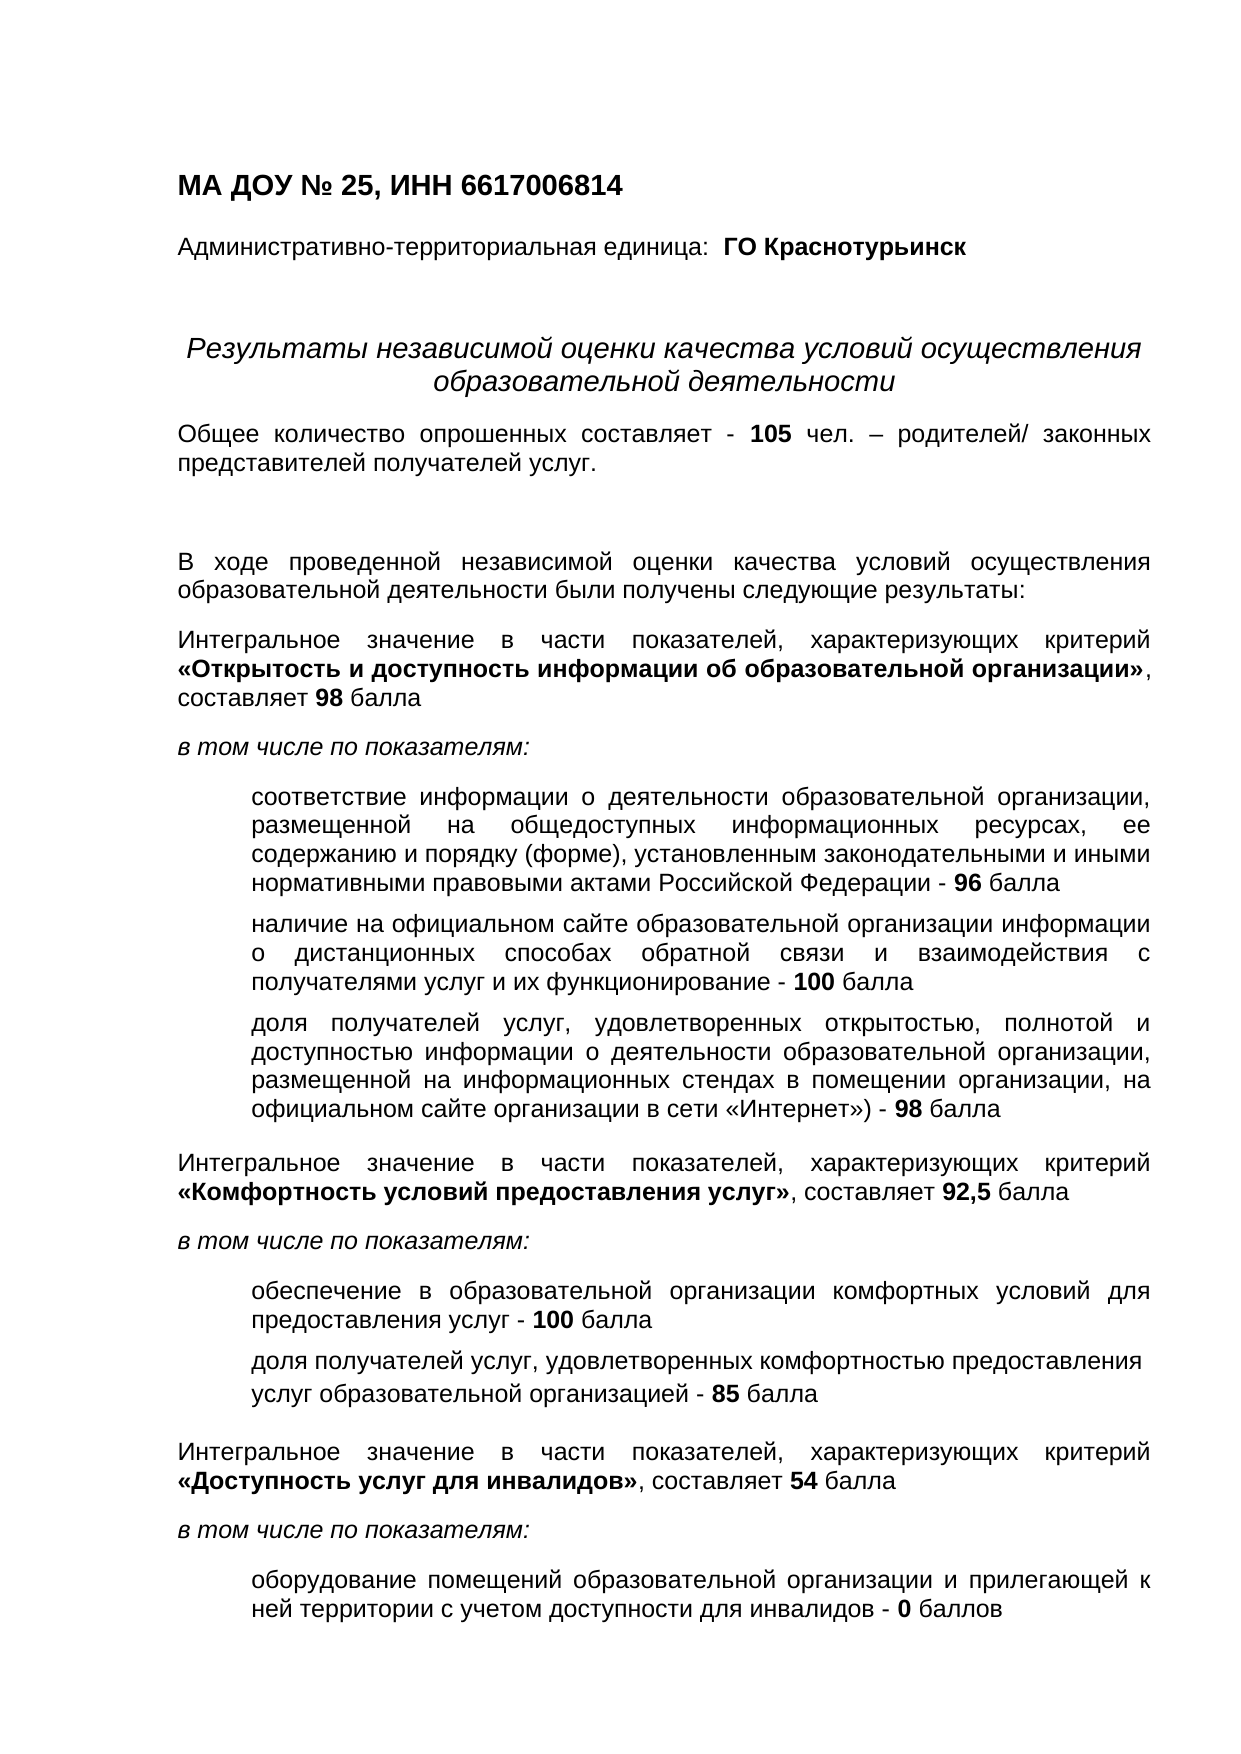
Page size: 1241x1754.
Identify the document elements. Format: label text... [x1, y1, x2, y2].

text в том числе по показателям: [177, 732, 1152, 761]
text Интегральное значение в части показателей, характеризующих критерий «Открытость и доступность информации об образовательной организации», составляет 98 балла [177, 625, 1152, 711]
subtitle МА ДОУ № 25, ИНН 6617006814 [177, 168, 1152, 202]
text обеспечение в образовательной организации комфортных условий для предоставления услуг - 100 балла [251, 1276, 1152, 1333]
text доля получателей услуг, удовлетворенных открытостью, полнотой и доступностью информации о деятельности образовательной организации, размещенной на информационных стендах в помещении организации, на официальном сайте организации в сети «Интернет») - 98 балла [251, 1008, 1152, 1123]
text в том числе по показателям: [177, 1226, 1152, 1255]
text в том числе по показателям: [177, 1515, 1152, 1544]
text В ходе проведенной независимой оценки качества условий осуществления образовательной деятельности были получены следующие результаты: [177, 547, 1152, 604]
text наличие на официальном сайте образовательной организации информации о дистанционных способах обратной связи и взаимодействия с получателями услуг и их функционирование - 100 балла [251, 909, 1152, 995]
text Результаты независимой оценки качества условий осуществления образовательной деятельности [177, 331, 1152, 398]
text Административно-территориальная единица: ГО Краснотурьинск [177, 232, 1152, 260]
text Общее количество опрошенных составляет - 105 чел. – родителей/ законных представителей получателей услуг. [177, 419, 1152, 476]
text оборудование помещений образовательной организации и прилегающей к ней территории с учетом доступности для инвалидов - 0 баллов [251, 1565, 1152, 1622]
text Интегральное значение в части показателей, характеризующих критерий «Комфортность условий предоставления услуг», составляет 92,5 балла [177, 1148, 1152, 1205]
text доля получателей услуг, удовлетворенных комфортностью предоставления услуг образовательной организацией - 85 балла [251, 1346, 1152, 1408]
text Интегральное значение в части показателей, характеризующих критерий «Доступность услуг для инвалидов», составляет 54 балла [177, 1437, 1152, 1494]
text соответствие информации о деятельности образовательной организации, размещенной на общедоступных информационных ресурсах, ее содержанию и порядку (форме), установленным законодательными и иными нормативными правовыми актами Российской Федерации - 96 балла [251, 782, 1152, 897]
